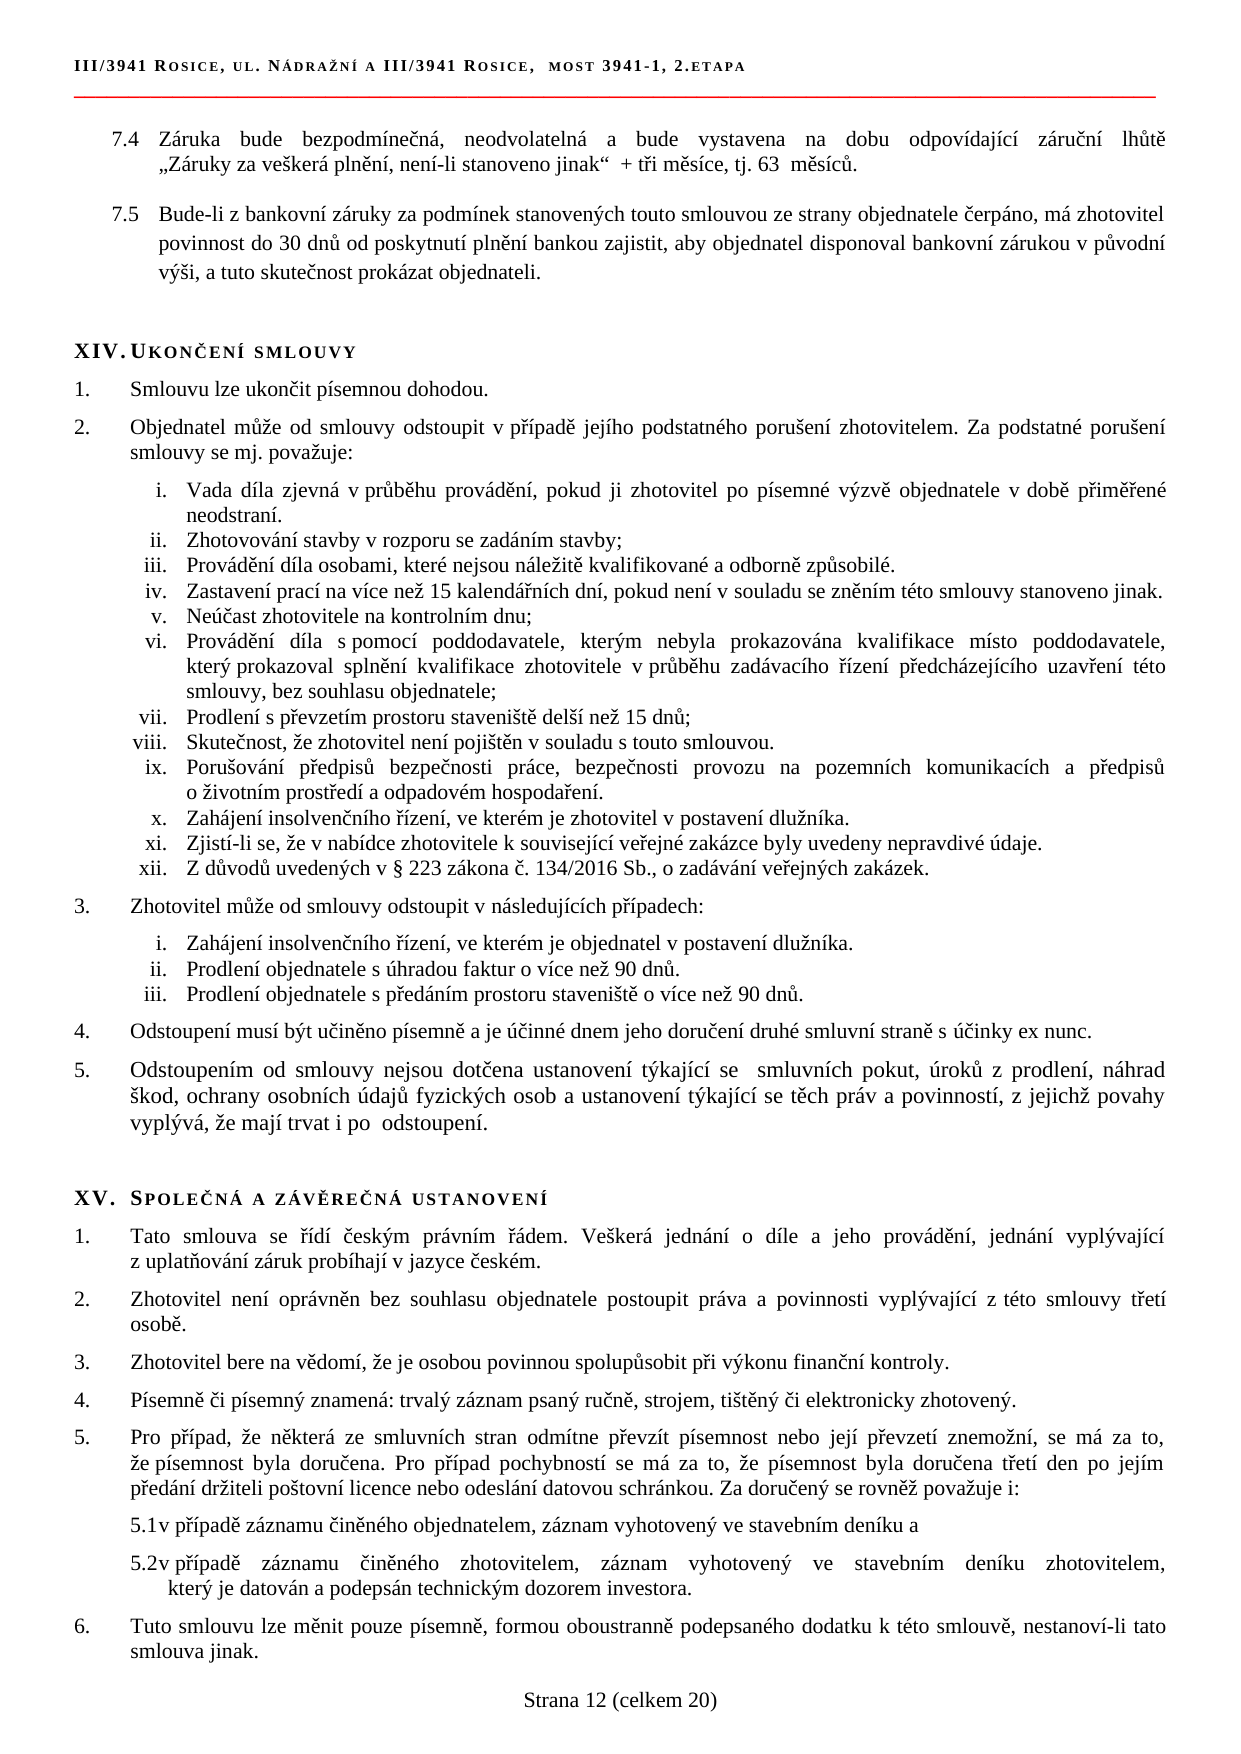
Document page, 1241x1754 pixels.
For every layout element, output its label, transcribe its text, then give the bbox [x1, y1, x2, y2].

list Zastavení prací na více než 15 kalendářních dní, pokud není v souladu se zněním této smlouvy stanoveno jinak. [167, 578, 1167, 603]
list Odstoupení musí být učiněno písemně a je účinné dnem jeho doručení druhé smluvní straně s účinky ex nunc. [74, 1018, 1167, 1044]
list Záruka bude bezpodmínečná, neodvolatelná a bude vystavena na dobu odpovídající záruční lhůtě „Záruky za veškerá plnění, není-li stanoveno jinak“ + tři měsíce, tj. 63 měsíců. [111, 126, 1167, 176]
list Prodlení objednatele s úhradou faktur o více než 90 dnů. [167, 956, 1167, 981]
list Společná a závěrečná ustanovení [74, 1185, 1167, 1211]
list v případě záznamu činěného objednatelem, záznam vyhotovený ve stavebním deníku a [130, 1512, 1167, 1538]
list Zhotovování stavby v rozporu se zadáním stavby; [167, 527, 1167, 552]
list Prodlení objednatele s předáním prostoru staveniště o více než 90 dnů. [167, 981, 1167, 1006]
list Smlouvu lze ukončit písemnou dohodou. [74, 376, 1167, 401]
list Zhotovitel může od smlouvy odstoupit v následujících případech: [74, 893, 1167, 918]
list v případě záznamu činěného zhotovitelem, záznam vyhotovený ve stavebním deníku zhotovitelem, který je datován a podepsán technickým dozorem investora. [130, 1550, 1167, 1601]
list Porušování předpisů bezpečnosti práce, bezpečnosti provozu na pozemních komunikacích a předpisů o životním prostředí a odpadovém hospodaření. [167, 754, 1167, 804]
list Objednatel může od smlouvy odstoupit v případě jejího podstatného porušení zhotovitelem. Za podstatné porušení smlouvy se mj. považuje: [74, 414, 1167, 464]
list Vada díla zjevná v průběhu provádění, pokud ji zhotovitel po písemné výzvě objednatele v době přiměřené neodstraní. [167, 477, 1167, 527]
list Neúčast zhotovitele na kontrolním dnu; [167, 603, 1167, 628]
list Pro případ, že některá ze smluvních stran odmítne převzít písemnost nebo její převzetí znemožní, se má za to, že písemnost byla doručena. Pro případ pochybností se má za to, že písemnost byla doručena třetí den po jejím předání držiteli poštovní licence nebo odeslání datovou schránkou. Za doručený se rovněž považuje i: [74, 1424, 1167, 1500]
list Zjistí-li se, že v nabídce zhotovitele k související veřejné zakázce byly uvedeny nepravdivé údaje. [167, 830, 1167, 855]
list Bude-li z bankovní záruky za podmínek stanovených touto smlouvou ze strany objednatele čerpáno, má zhotovitel povinnost do 30 dnů od poskytnutí plnění bankou zajistit, aby objednatel disponoval bankovní zárukou v původní výši, a tuto skutečnost prokázat objednateli. [111, 201, 1167, 284]
list Zahájení insolvenčního řízení, ve kterém je objednatel v postavení dlužníka. [167, 930, 1167, 956]
list Prodlení s převzetím prostoru staveniště delší než 15 dnů; [167, 704, 1167, 729]
list Skutečnost, že zhotovitel není pojištěn v souladu s touto smlouvou. [167, 729, 1167, 754]
list Tuto smlouvu lze měnit pouze písemně, formou oboustranně podepsaného dodatku k této smlouvě, nestanoví-li tato smlouva jinak. [74, 1613, 1167, 1663]
list Písemně či písemný znamená: trvalý záznam psaný ručně, strojem, tištěný či elektronicky zhotovený. [74, 1387, 1167, 1412]
list Tato smlouva se řídí českým právním řádem. Veškerá jednání o díle a jeho provádění, jednání vyplývající z uplatňování záruk probíhají v jazyce českém. [74, 1223, 1167, 1273]
list Zahájení insolvenčního řízení, ve kterém je zhotovitel v postavení dlužníka. [167, 804, 1167, 830]
list Z důvodů uvedených v § 223 zákona č. 134/2016 Sb., o zadávání veřejných zakázek. [167, 855, 1167, 880]
list Zhotovitel bere na vědomí, že je osobou povinnou spolupůsobit při výkonu finanční kontroly. [74, 1349, 1167, 1374]
list Zhotovitel není oprávněn bez souhlasu objednatele postoupit práva a povinnosti vyplývající z této smlouvy třetí osobě. [74, 1286, 1167, 1336]
list Ukončení smlouvy [74, 338, 1167, 364]
list Provádění díla s pomocí poddodavatele, kterým nebyla prokazována kvalifikace místo poddodavatele, který prokazoval splnění kvalifikace zhotovitele v průběhu zadávacího řízení předcházejícího uzavření této smlouvy, bez souhlasu objednatele; [167, 628, 1167, 704]
list Provádění díla osobami, které nejsou náležitě kvalifikované a odborně způsobilé. [167, 552, 1167, 578]
list Odstoupením od smlouvy nejsou dotčena ustanovení týkající se smluvních pokut, úroků z prodlení, náhrad škod, ochrany osobních údajů fyzických osob a ustanovení týkající se těch práv a povinností, z jejichž povahy vyplývá, že mají trvat i po odstoupení. [74, 1056, 1167, 1135]
